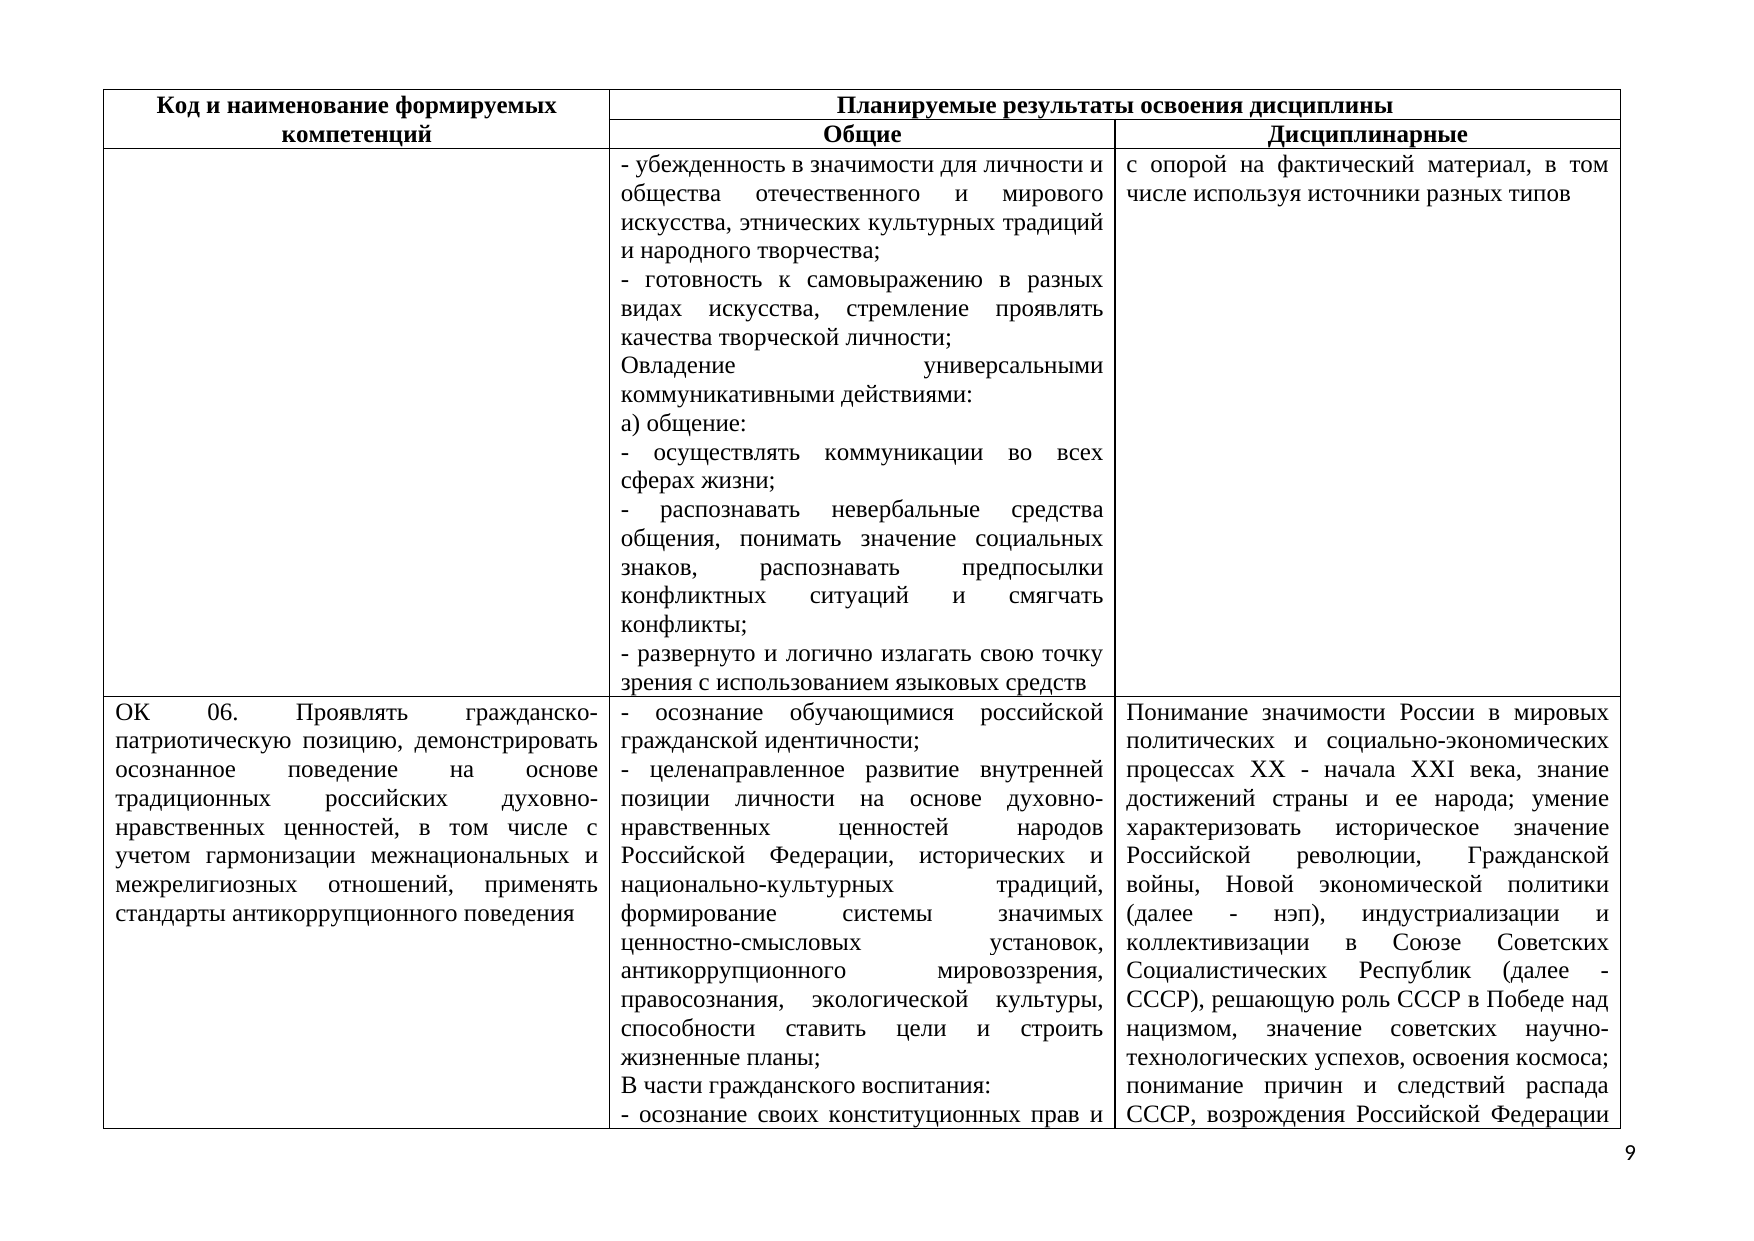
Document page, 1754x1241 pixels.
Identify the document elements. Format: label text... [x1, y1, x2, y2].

table_cell Общие [610, 120, 1114, 148]
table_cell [104, 149, 609, 696]
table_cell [1116, 149, 1620, 696]
table_cell Дисциплинарные [1116, 120, 1620, 148]
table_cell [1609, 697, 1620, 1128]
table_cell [104, 697, 609, 1128]
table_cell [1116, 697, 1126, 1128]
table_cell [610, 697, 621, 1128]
table_header Код и наименование формируемых компетенций [104, 90, 609, 148]
table_header Планируемые результаты освоения дисциплины [610, 90, 1620, 118]
